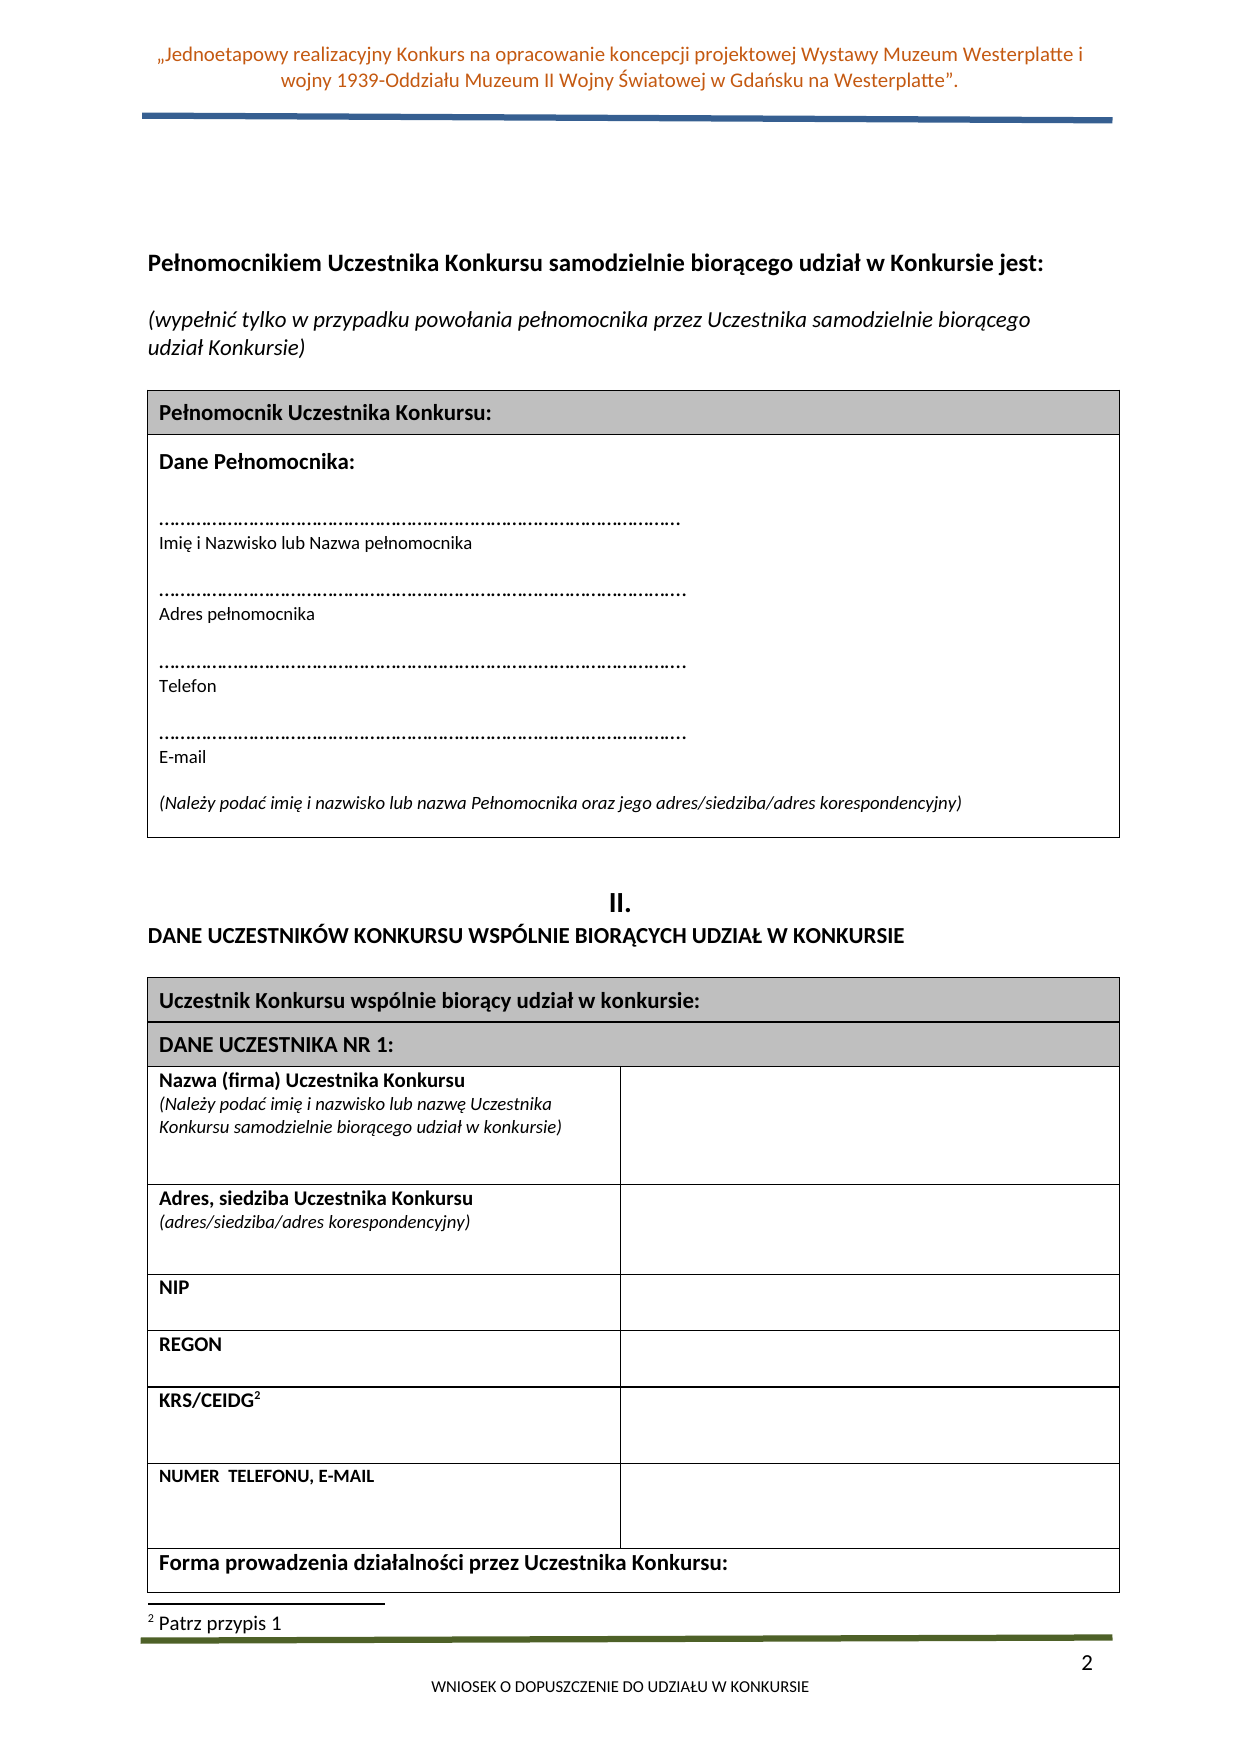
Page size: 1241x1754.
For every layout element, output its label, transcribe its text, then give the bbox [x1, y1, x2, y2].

table_cell [621, 1275, 1119, 1330]
table_cell [621, 1388, 1119, 1463]
table_cell Adres, siedziba Uczestnika Konkursu (adres/siedziba/adres korespondencyjny) [148, 1185, 620, 1273]
text DANE UCZESTNIKÓW KONKURSU WSPÓLNIE BIORĄCYCH UDZIAŁ W KONKURSIE [148, 921, 1092, 949]
table_cell Dane Pełnomocnika: ……………………………………………………………………………………… Imię i Nazwisko lub Nazwa pełnomocnika ………………………………………………………………………………………. Adres pełnomocnika ………………………………………………………………………………………. Telefon ………………………………………………………………………………………. E-mail (Należy podać imię i nazwisko lub nazwa Pełnomocnika oraz jego adres/siedziba/adres korespondencyjny) [148, 435, 1119, 837]
text Pełnomocnikiem Uczestnika Konkursu samodzielnie biorącego udział w Konkursie jest: [148, 247, 1092, 277]
table_header Uczestnik Konkursu wspólnie biorący udział w konkursie: [148, 978, 1119, 1021]
table_cell KRS/CEIDG [148, 1388, 620, 1463]
table_cell [621, 1464, 1119, 1547]
table_cell NUMER TELEFONU, E-MAIL [148, 1464, 620, 1547]
table_cell [621, 1185, 1119, 1273]
table_cell DANE UCZESTNIKA NR 1: [148, 1023, 1119, 1066]
table_cell [621, 1331, 1119, 1386]
table_cell [621, 1067, 1119, 1184]
table_header Pełnomocnik Uczestnika Konkursu: [148, 391, 1119, 434]
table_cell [148, 1549, 1119, 1592]
table_cell Nazwa (firma) Uczestnika Konkursu (Należy podać imię i nazwisko lub nazwę Uczestnika Konkursu samodzielnie biorącego udział w konkursie) [148, 1067, 620, 1184]
table_cell NIP [148, 1275, 620, 1330]
text II. [148, 879, 1092, 921]
table_cell REGON [148, 1331, 620, 1386]
text (wypełnić tylko w przypadku powołania pełnomocnika przez Uczestnika samodzielnie biorącego udział Konkursie) [148, 305, 1092, 361]
